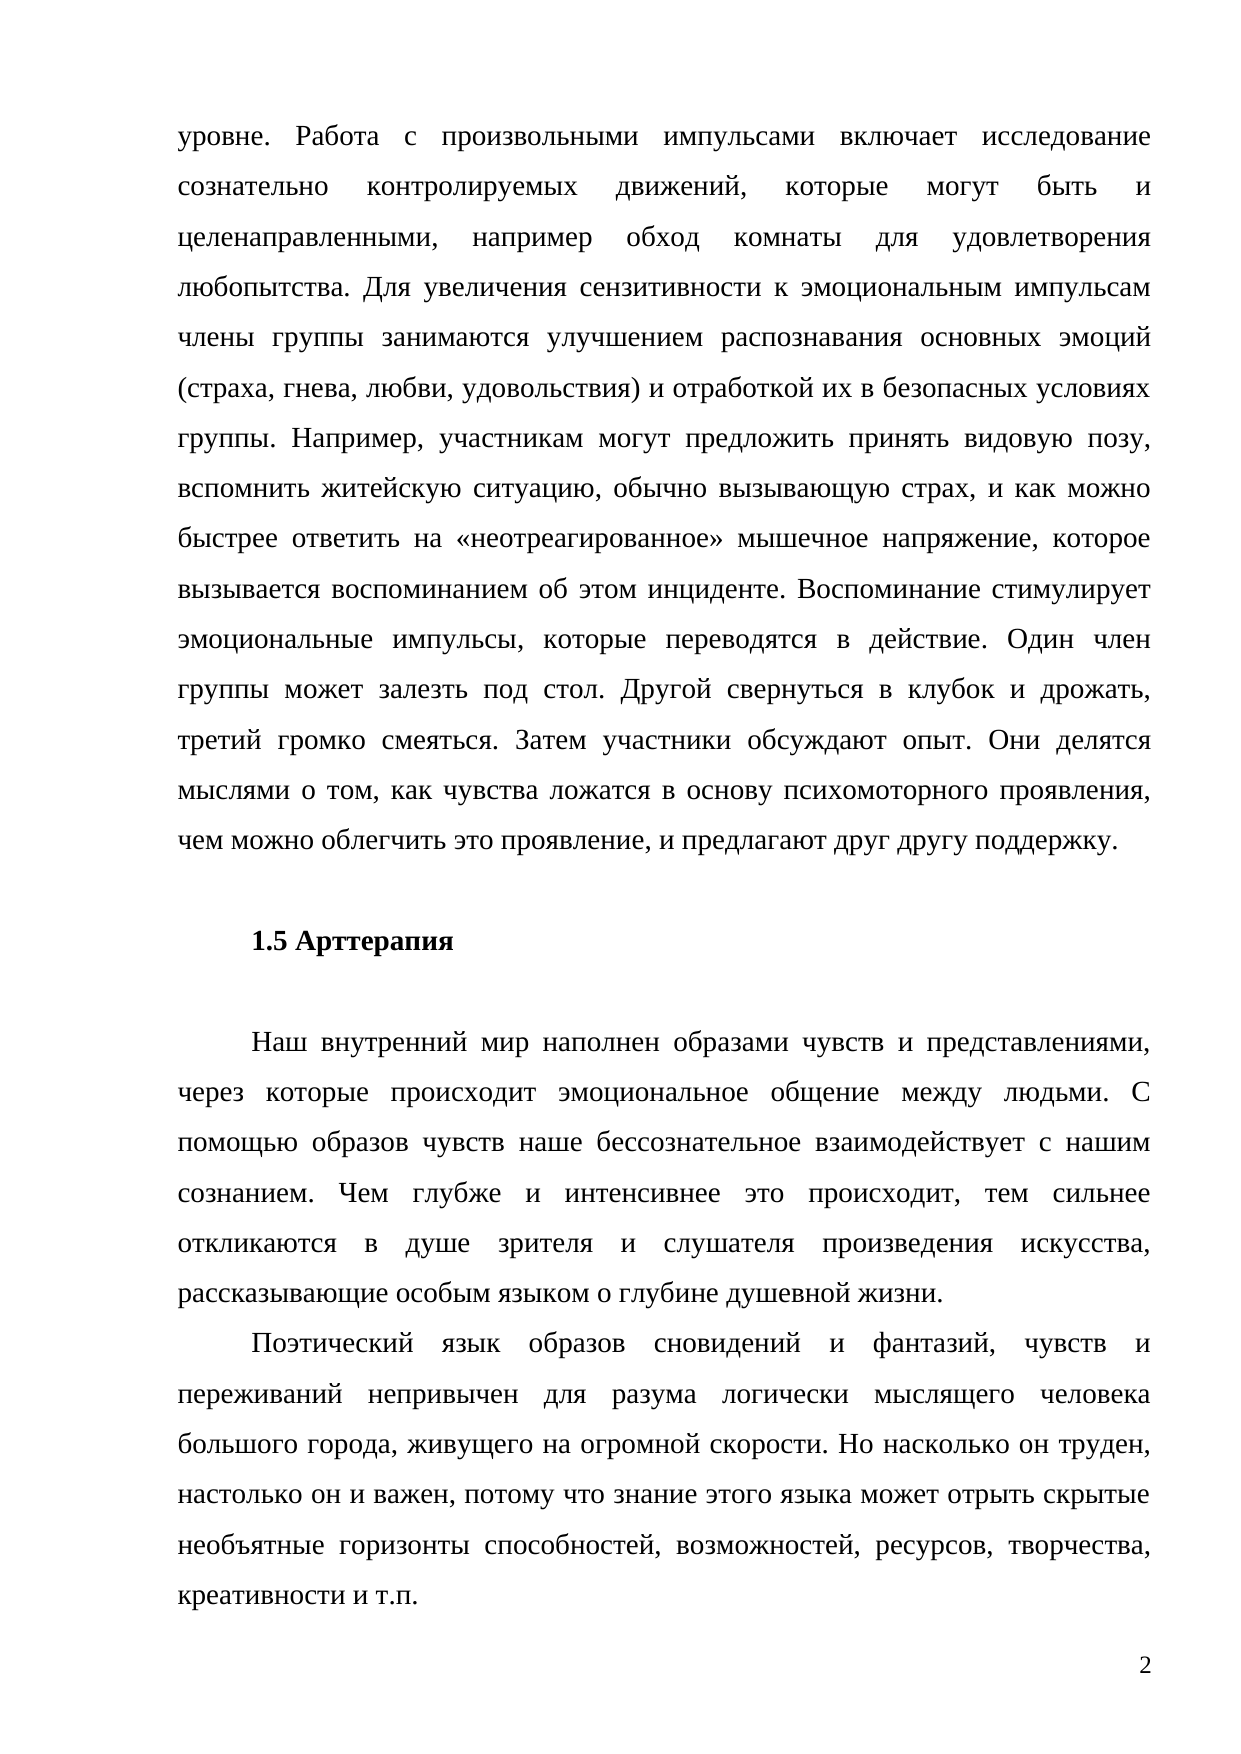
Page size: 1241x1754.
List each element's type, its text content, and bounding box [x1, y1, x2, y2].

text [177, 118, 1152, 856]
text Поэтический язык образов сновидений и фантазий, чувств и переживаний непривычен для разума логически мыслящего человека большого города, живущего на огромной скорости. Но насколько он труден, настолько он и важен, потому что знание этого языка может отрыть скрытые необъятные горизонты способностей, возможностей, ресурсов, творчества, креативности и т.п. [177, 1326, 1152, 1611]
text Наш внутренний мир наполнен образами чувств и представлениями, через которые происходит эмоциональное общение между людьми. С помощью образов чувств наше бессознательное взаимодействует с нашим сознанием. Чем глубже и интенсивнее это происходит, тем сильнее откликаются в душе зрителя и слушателя произведения искусства, рассказывающие особым языком о глубине душевной жизни. [177, 1024, 1152, 1309]
text 1.5 Арттерапия [177, 923, 1152, 957]
